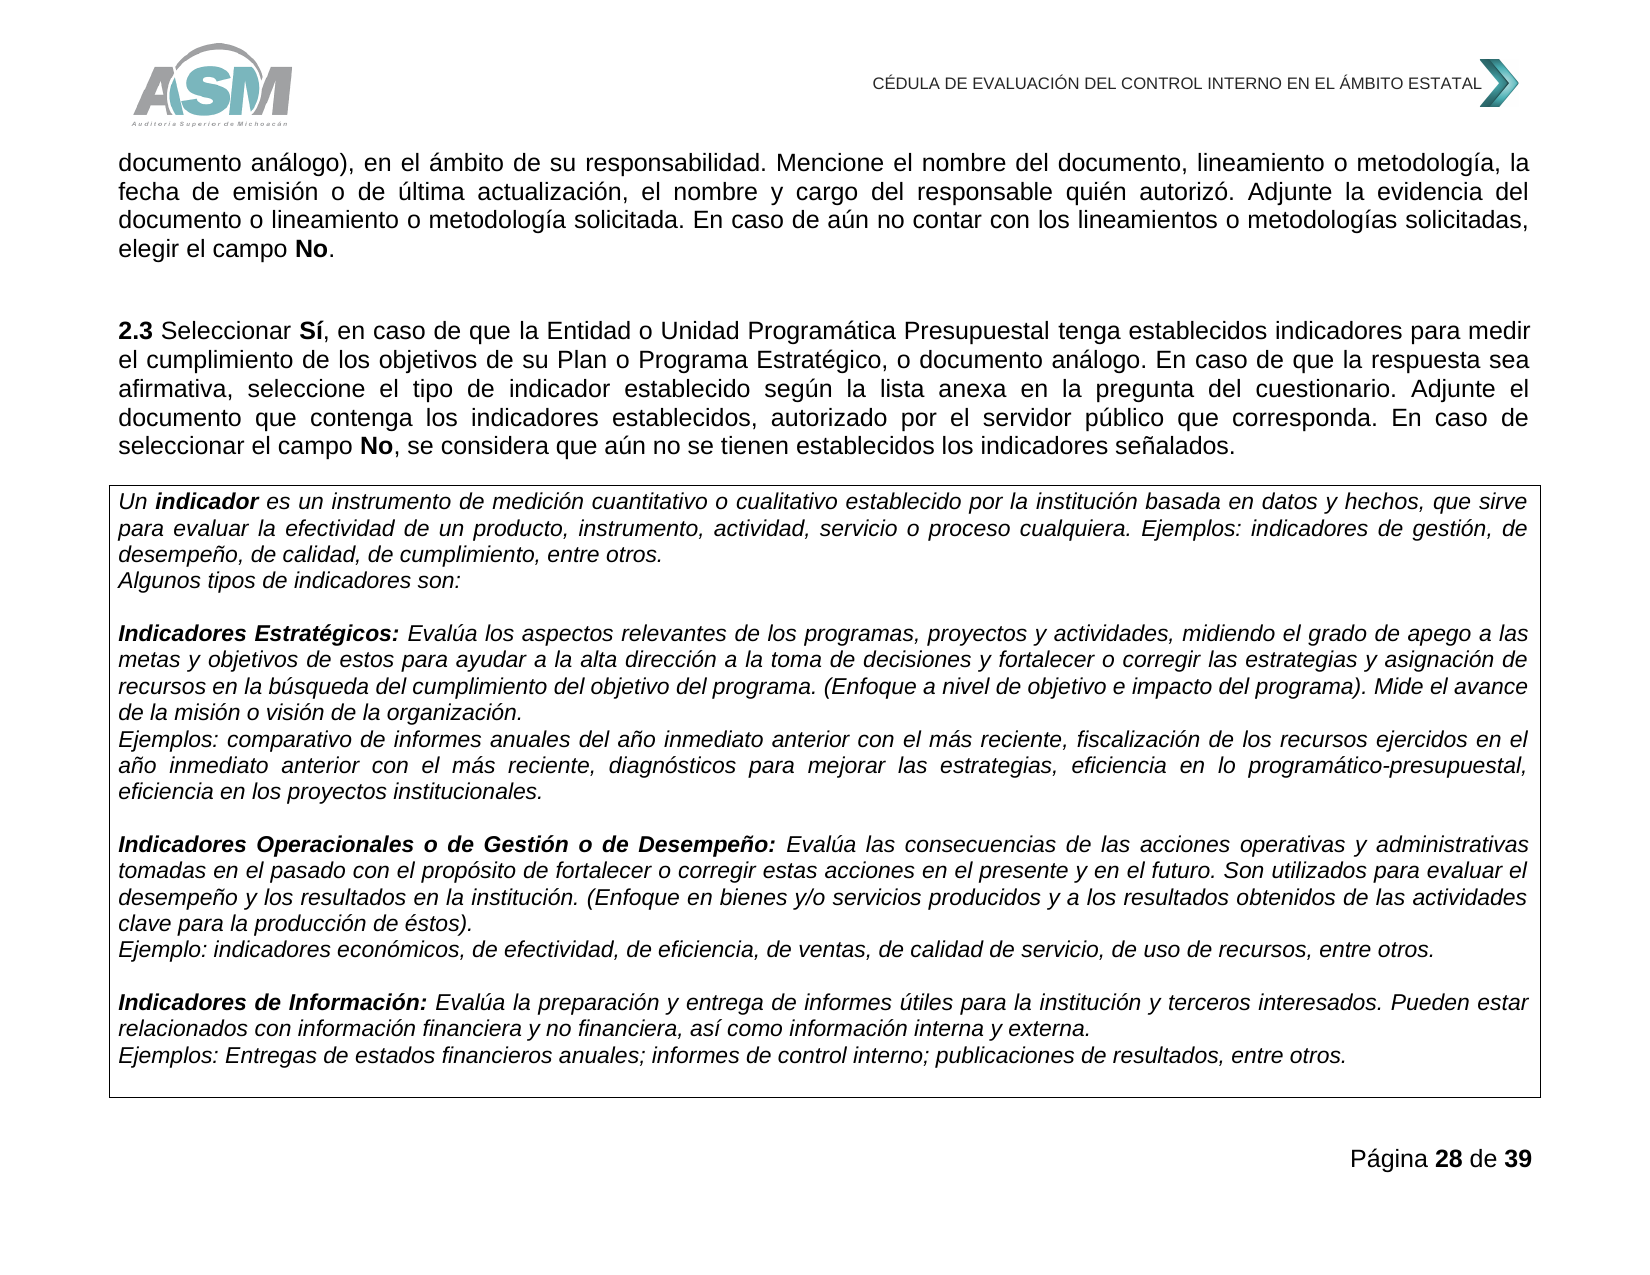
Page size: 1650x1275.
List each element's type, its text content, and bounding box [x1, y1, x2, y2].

text Indicadores de Información: Evalúa la preparación y entrega de informes útiles para la institución y terceros interesados. Pueden estar relacionados con información financiera y no financiera, así como información interna y externa. [118, 989, 1532, 1042]
text Indicadores Operacionales o de Gestión o de Desempeño: Evalúa las consecuencias de las acciones operativas y administrativas tomadas en el pasado con el propósito de fortalecer o corregir estas acciones en el presente y en el futuro. Son utilizados para evaluar el desempeño y los resultados en la institución. (Enfoque en bienes y/o servicios producidos y a los resultados obtenidos de las actividades clave para la producción de éstos). [118, 831, 1532, 936]
text Indicadores Estratégicos: Evalúa los aspectos relevantes de los programas, proyectos y actividades, midiendo el grado de apego a las metas y objetivos de estos para ayudar a la alta dirección a la toma de decisiones y fortalecer o corregir las estrategias y asignación de recursos en la búsqueda del cumplimiento del objetivo del programa. (Enfoque a nivel de objetivo e impacto del programa). Mide el avance de la misión o visión de la organización. [118, 620, 1532, 726]
text 2.3 Seleccionar Sí, en caso de que la Entidad o Unidad Programática Presupuestal tenga establecidos indicadores para medir el cumplimiento de los objetivos de su Plan o Programa Estratégico, o documento análogo. En caso de que la respuesta sea afirmativa, seleccione el tipo de indicador establecido según la lista anexa en la pregunta del cuestionario. Adjunte el documento que contenga los indicadores establecidos, autorizado por el servidor público que corresponda. En caso de seleccionar el campo No, se considera que aún no se tienen establecidos los indicadores señalados. [118, 316, 1532, 460]
picture [1479, 59, 1519, 107]
text Ejemplos: comparativo de informes anuales del año inmediato anterior con el más reciente, fiscalización de los recursos ejercidos en el año inmediato anterior con el más reciente, diagnósticos para mejorar las estrategias, eficiencia en lo programático-presupuestal, eficiencia en los proyectos institucionales. [118, 726, 1532, 804]
text Algunos tipos de indicadores son: [118, 567, 1532, 594]
text Ejemplo: indicadores económicos, de efectividad, de eficiencia, de ventas, de calidad de servicio, de uso de recursos, entre otros. [118, 936, 1532, 963]
picture [131, 43, 293, 128]
text Un indicador es un instrumento de medición cuantitativo o cualitativo establecido por la institución basada en datos y hechos, que sirve para evaluar la efectividad de un producto, instrumento, actividad, servicio o proceso cualquiera. Ejemplos: indicadores de gestión, de desempeño, de calidad, de cumplimiento, entre otros. [110, 486, 1540, 567]
text Ejemplos: Entregas de estados financieros anuales; informes de control interno; publicaciones de resultados, entre otros. [118, 1042, 1532, 1068]
